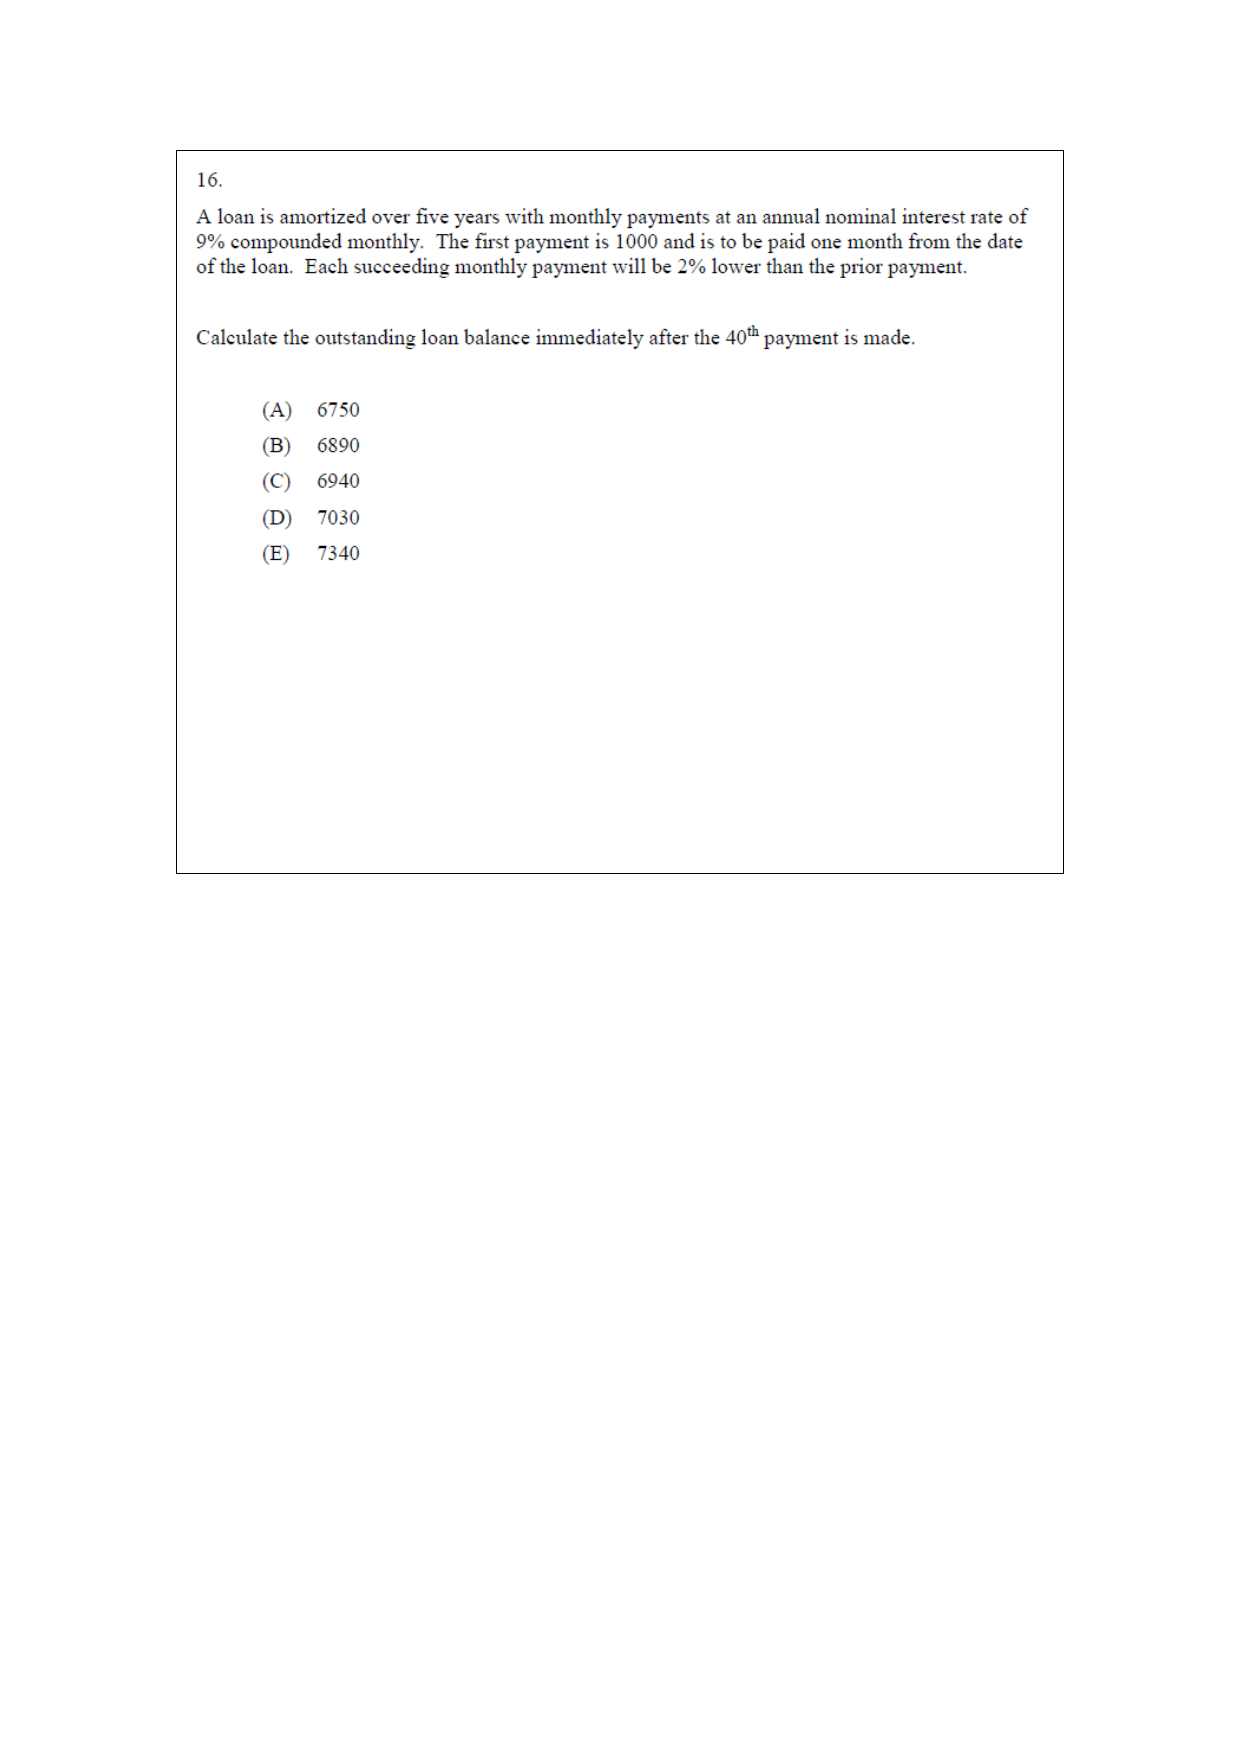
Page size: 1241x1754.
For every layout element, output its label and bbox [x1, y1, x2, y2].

picture [188, 151, 1053, 572]
table_cell [177, 151, 1063, 873]
